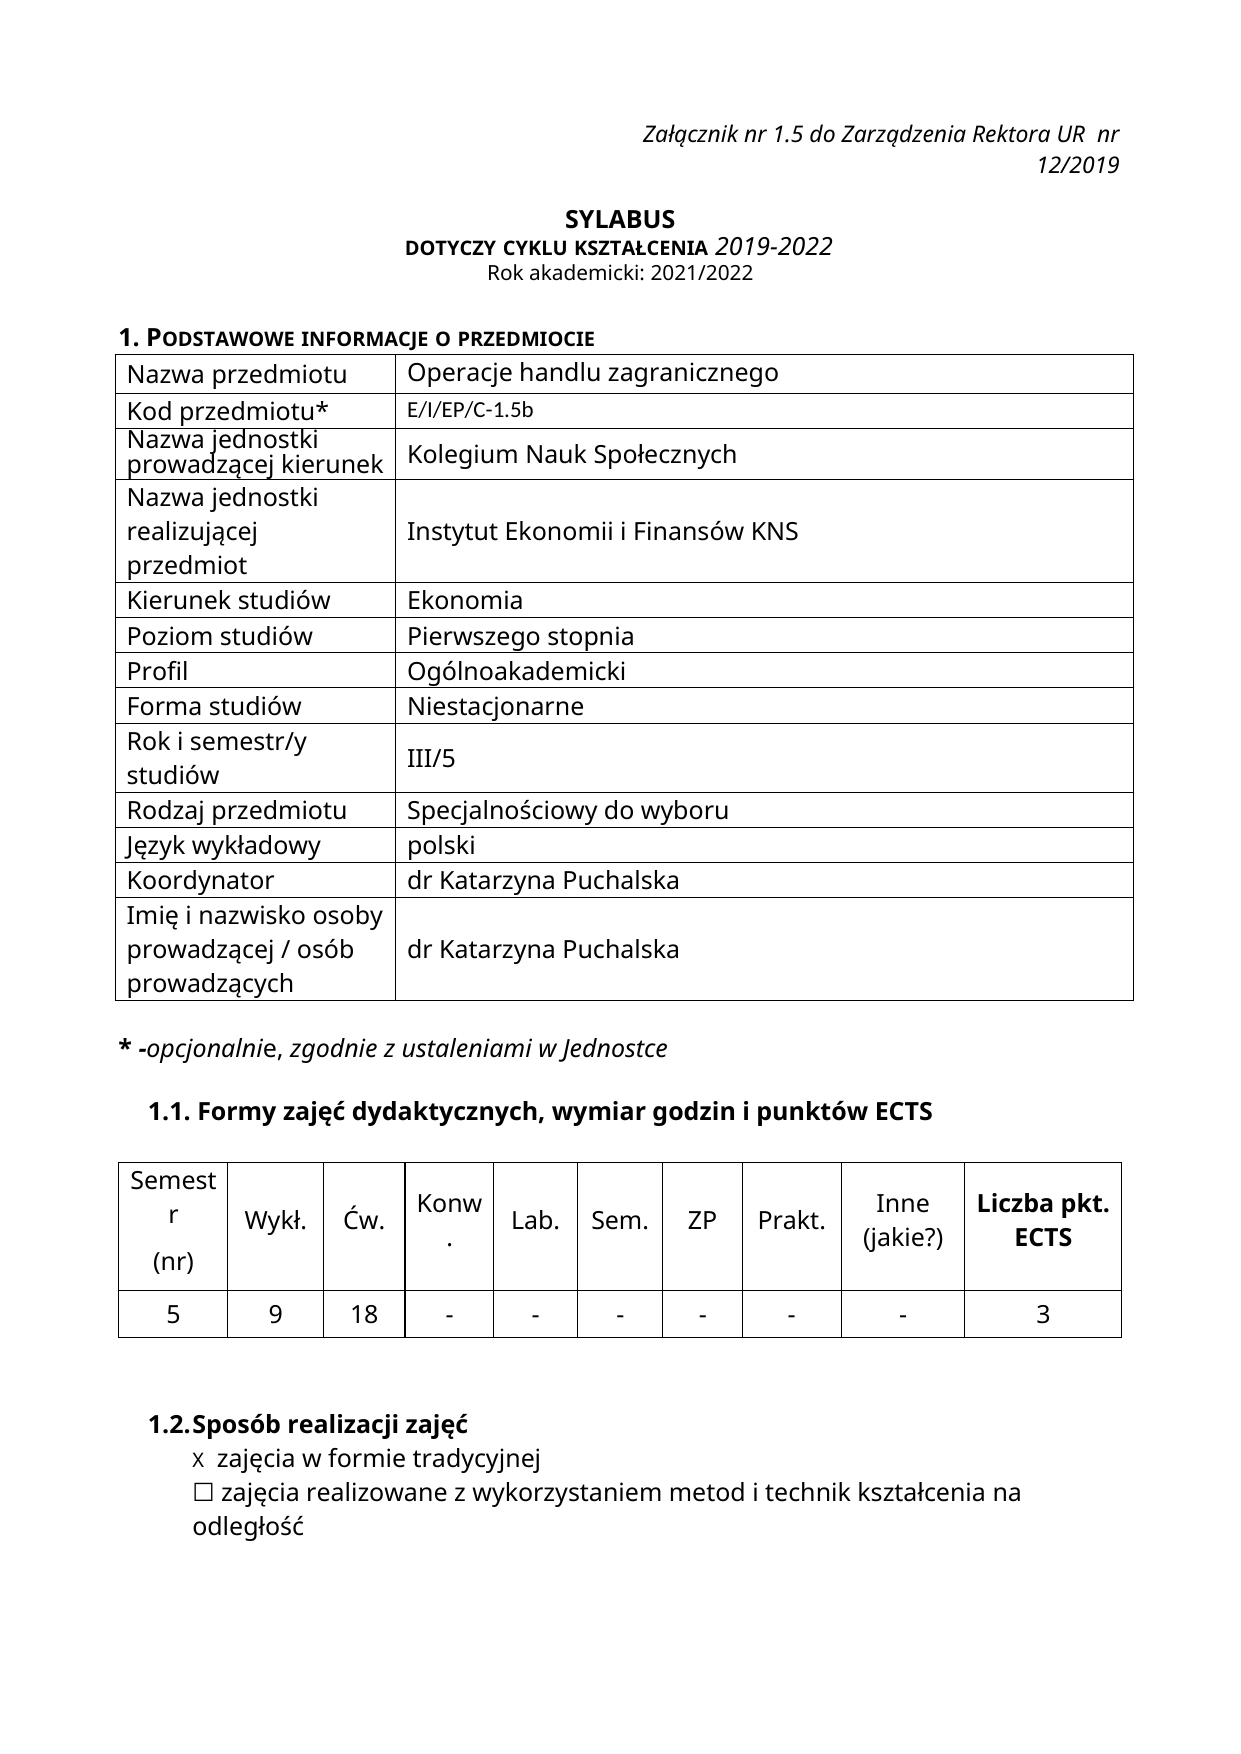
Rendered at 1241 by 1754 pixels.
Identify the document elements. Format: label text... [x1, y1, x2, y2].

table_header Lab. [494, 1163, 577, 1290]
text dotyczy cyklu kształcenia 2019-2022 [118, 236, 1122, 261]
table_header Nazwa przedmiotu [116, 355, 395, 393]
table_cell dr Katarzyna Puchalska [396, 863, 1133, 897]
table_header Inne (jakie?) [842, 1163, 964, 1290]
table_cell - [406, 1291, 493, 1337]
table_cell Instytut Ekonomii i Finansów KNS [396, 480, 1133, 582]
table_cell polski [396, 828, 1133, 862]
table_cell Kolegium Nauk Społecznych [396, 429, 1133, 479]
table_cell Rok i semestr/y studiów [116, 724, 395, 792]
table_header Operacje handlu zagranicznego [396, 355, 1133, 393]
table_cell Kod przedmiotu* [116, 394, 395, 428]
table_header Liczba pkt. ECTS [965, 1163, 1121, 1290]
table_cell 5 [119, 1291, 227, 1337]
text Rok akademicki: 2021/2022 [118, 261, 1122, 286]
table_cell - [743, 1291, 841, 1337]
table_cell Język wykładowy [116, 828, 395, 862]
table_cell Specjalnościowy do wyboru [396, 793, 1133, 827]
table_cell 9 [228, 1291, 323, 1337]
table_cell Kierunek studiów [116, 583, 395, 617]
table_cell 18 [324, 1291, 404, 1337]
table_cell 3 [965, 1291, 1121, 1337]
table_cell Nazwa jednostki prowadzącej kierunek [116, 429, 395, 479]
table_cell - [494, 1291, 577, 1337]
text * -opcjonalnie, zgodnie z ustaleniami w Jednostce [118, 1030, 1122, 1064]
table_header Konw. [406, 1163, 493, 1290]
text Załącznik nr 1.5 do Zarządzenia Rektora UR nr 12/2019 [118, 118, 1122, 181]
text x zajęcia w formie tradycyjnej [192, 1440, 1122, 1474]
table_cell - [663, 1291, 742, 1337]
table_cell Profil [116, 653, 395, 687]
table_cell Pierwszego stopnia [396, 618, 1133, 652]
table_header Semestr (nr) [119, 1163, 227, 1290]
text 1. Podstawowe informacje o przedmiocie [118, 319, 1122, 354]
table_cell III/5 [396, 724, 1133, 792]
table_cell Poziom studiów [116, 618, 395, 652]
table_cell Ogólnoakademicki [396, 653, 1133, 687]
table_cell Forma studiów [116, 688, 395, 722]
table_cell E/I/EP/C-1.5b [396, 394, 1133, 428]
table_cell Koordynator [116, 863, 395, 897]
table_cell Imię i nazwisko osoby prowadzącej / osób prowadzących [116, 898, 395, 1000]
table_header ZP [663, 1163, 742, 1290]
table_header Ćw. [324, 1163, 404, 1290]
table_cell - [842, 1291, 964, 1337]
table_cell - [578, 1291, 662, 1337]
text 1.2. Sposób realizacji zajęć [148, 1406, 1122, 1440]
table_header Prakt. [743, 1163, 841, 1290]
table_cell Nazwa jednostki realizującej przedmiot [116, 480, 395, 582]
table_cell Niestacjonarne [396, 688, 1133, 722]
table_cell Ekonomia [396, 583, 1133, 617]
table_cell Rodzaj przedmiotu [116, 793, 395, 827]
table_header Sem. [578, 1163, 662, 1290]
table_cell dr Katarzyna Puchalska [396, 898, 1133, 1000]
text 1.1. Formy zajęć dydaktycznych, wymiar godzin i punktów ECTS [148, 1093, 1122, 1128]
text SYLABUS [118, 201, 1122, 236]
table_header Wykł. [228, 1163, 323, 1290]
text ☐ zajęcia realizowane z wykorzystaniem metod i technik kształcenia na odległość [192, 1474, 1122, 1542]
